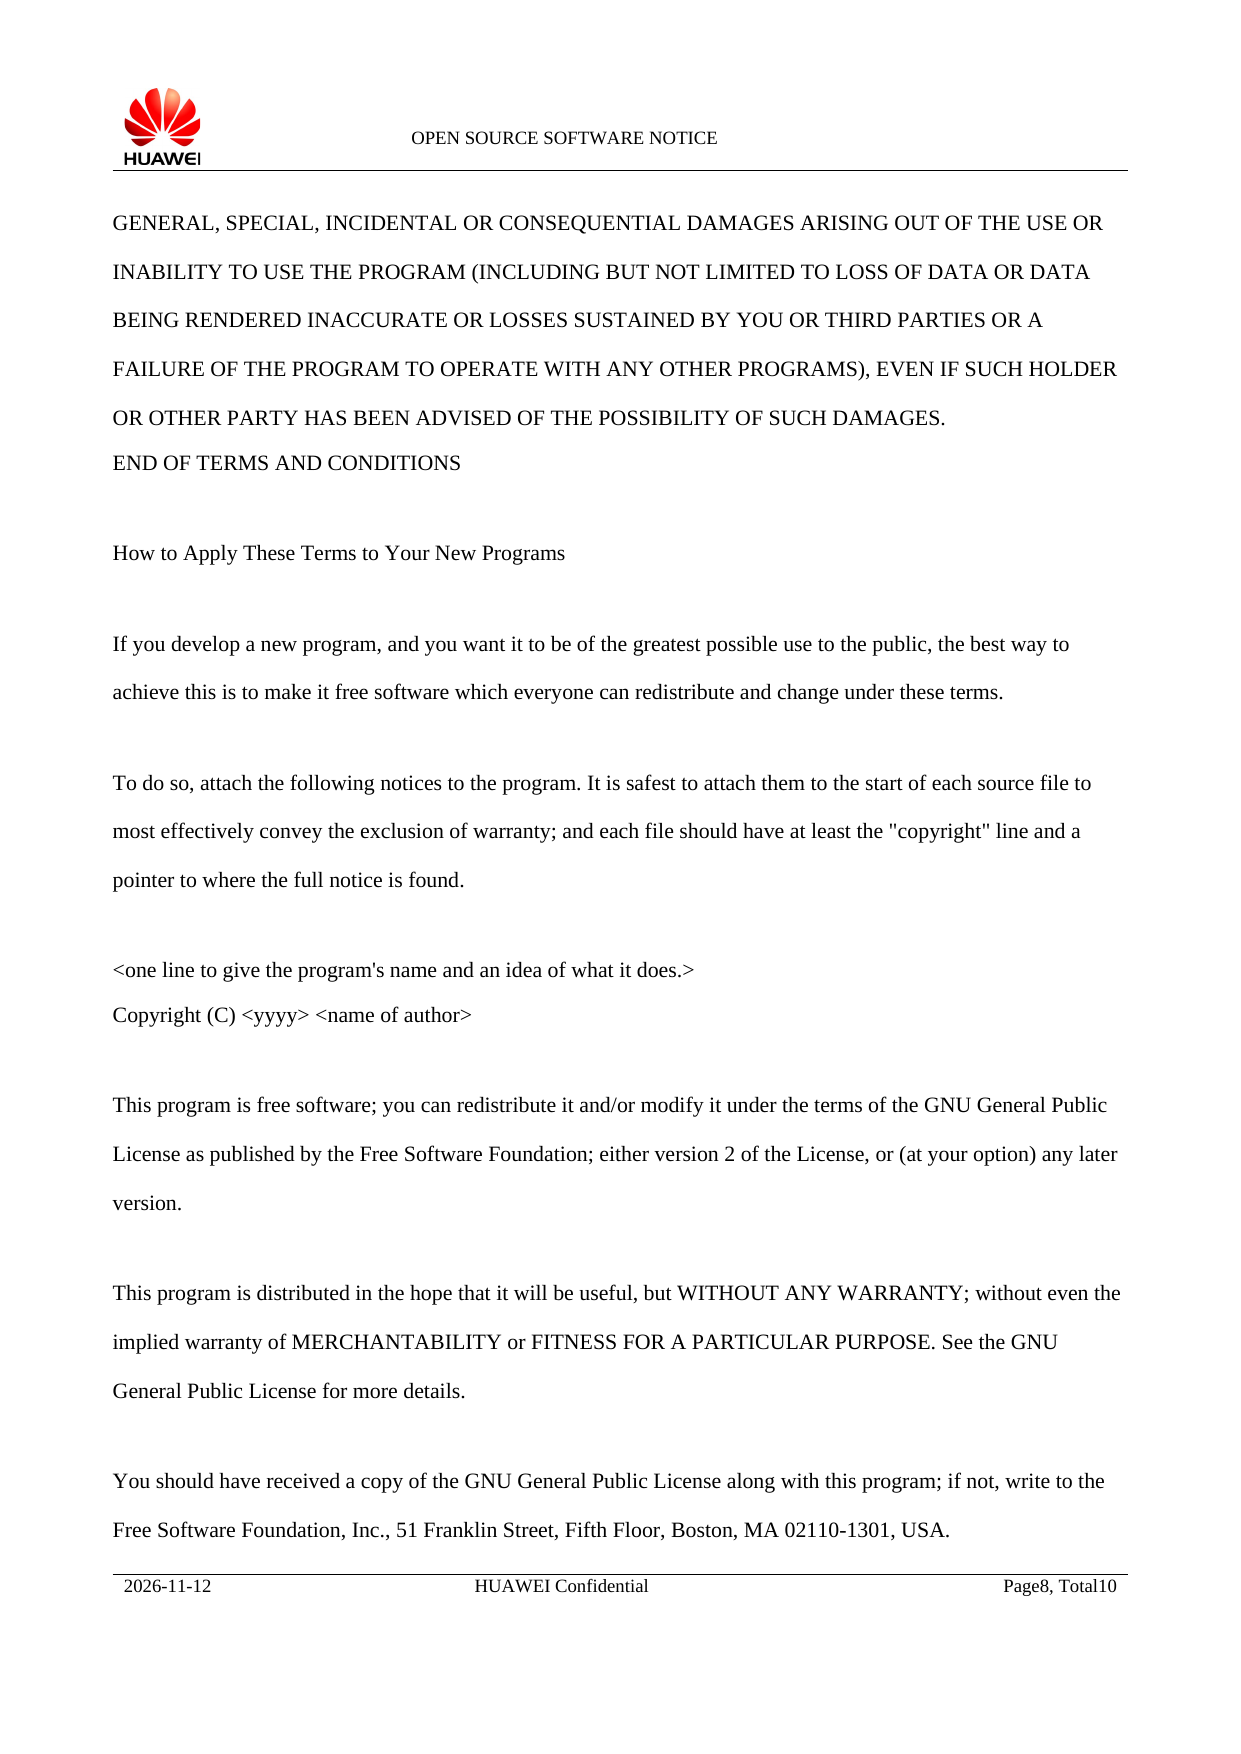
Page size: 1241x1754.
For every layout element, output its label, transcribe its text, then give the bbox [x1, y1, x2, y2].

text To do so, attach the following notices to the program. It is safest to attach them to the start of each source file to most effectively convey the exclusion of warranty; and each file should have at least the "copyright" line and a pointer to where the full notice is found. [112, 766, 1128, 896]
text END OF TERMS AND CONDITIONS [112, 446, 1128, 479]
text This program is free software; you can redistribute it and/or modify it under the terms of the GNU General Public License as published by the Free Software Foundation; either version 2 of the License, or (at your option) any later version. [112, 1089, 1128, 1219]
text <one line to give the program's name and an idea of what it does.> [112, 953, 1128, 986]
picture [124, 88, 201, 165]
text This program is distributed in the hope that it will be useful, but WITHOUT ANY WARRANTY; without even the implied warranty of MERCHANTABILITY or FITNESS FOR A PARTICULAR PURPOSE. See the GNU General Public License for more details. [112, 1277, 1128, 1407]
text Copyright (C) <yyyy> <name of author> [112, 999, 1128, 1031]
text How to Apply These Terms to Your New Programs [112, 537, 1128, 569]
text You should have received a copy of the GNU General Public License along with this program; if not, write to the Free Software Foundation, Inc., 51 Franklin Street, Fifth Floor, Boston, MA 02110-1301, USA. [112, 1464, 1128, 1546]
text If you develop a new program, and you want it to be of the greatest possible use to the public, the best way to achieve this is to make it free software which everyone can redistribute and change under these terms. [112, 627, 1128, 708]
